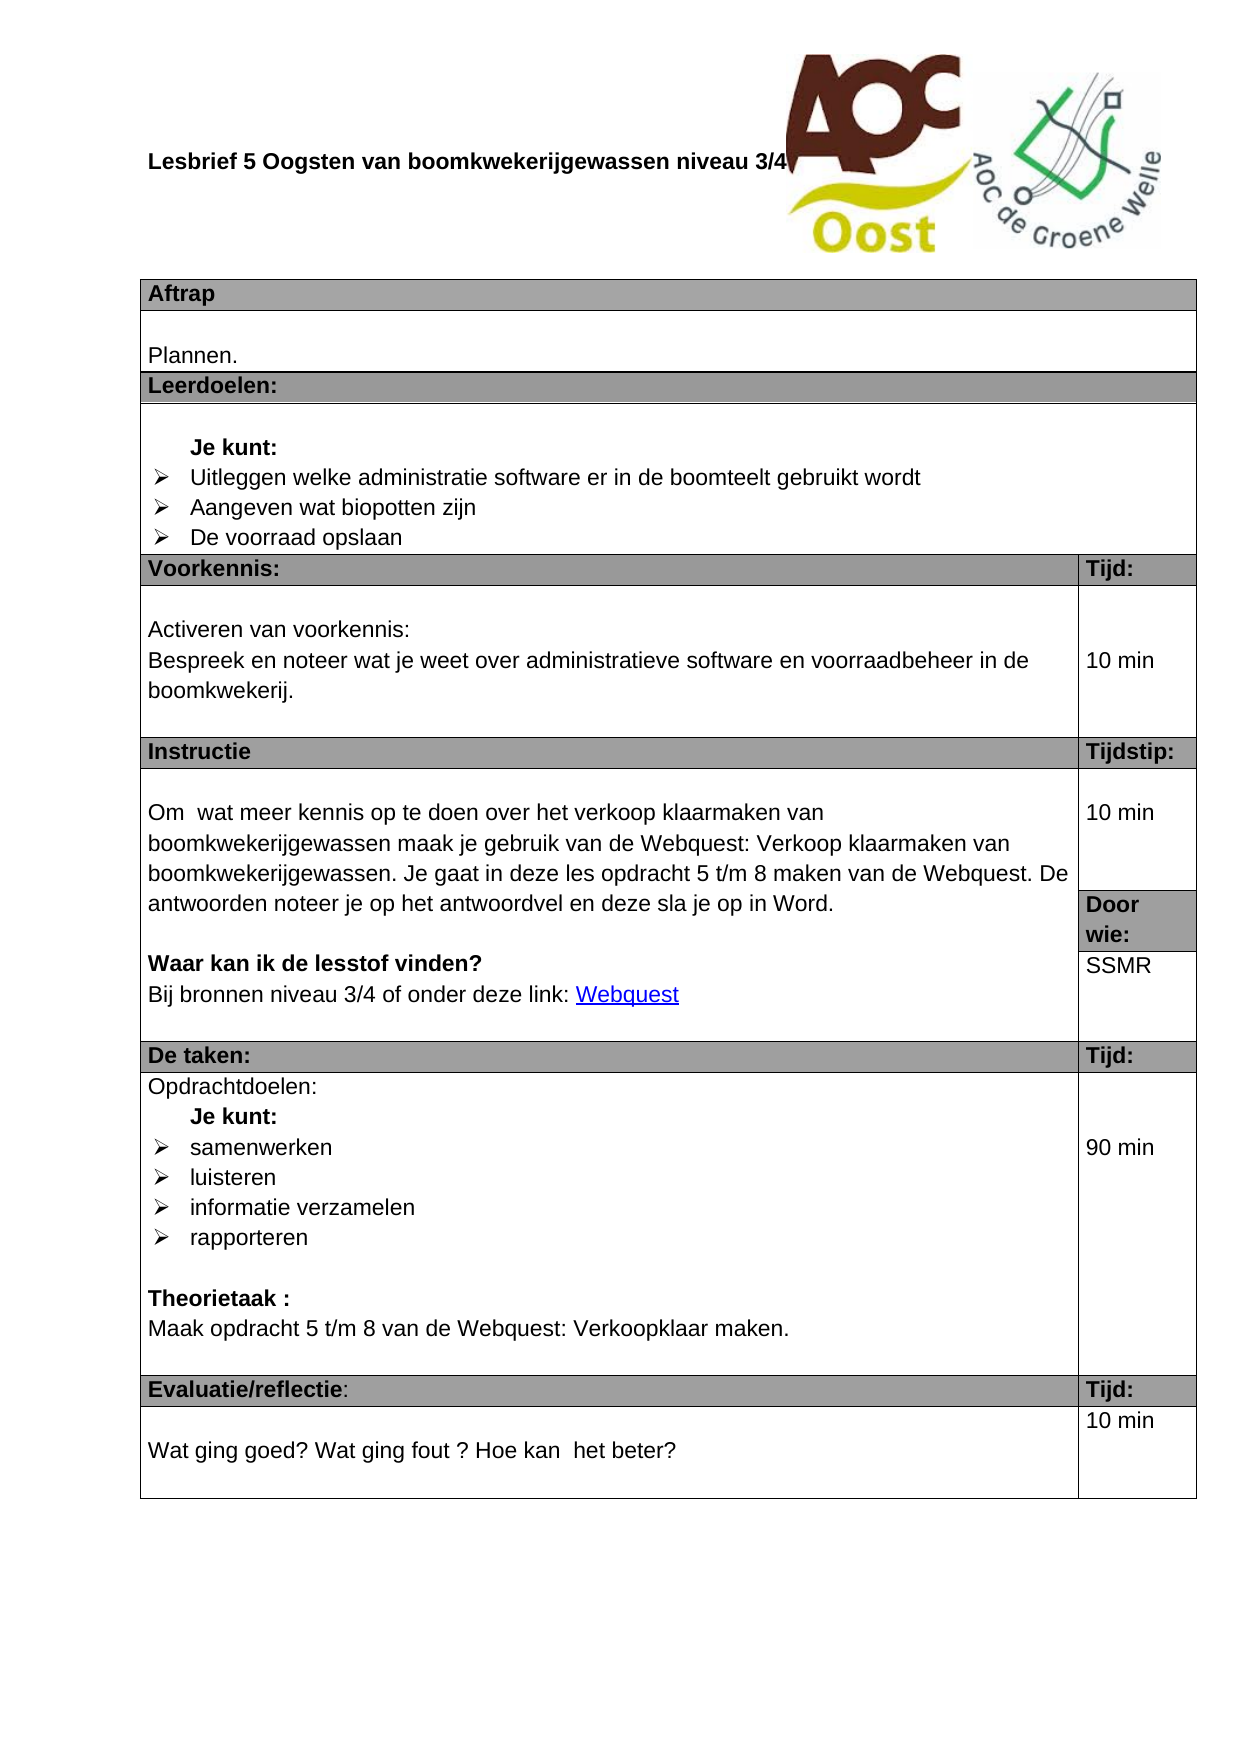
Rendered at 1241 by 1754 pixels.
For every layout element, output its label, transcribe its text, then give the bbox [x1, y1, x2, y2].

table_cell Plannen. [141, 311, 1196, 371]
table_header Aftrap [141, 280, 1196, 310]
table_cell Je kunt: Uitleggen welke administratie software er in de boomteelt gebruikt wordt Aangeven wat biopotten zijn De voorraad opslaan [141, 404, 1196, 554]
table_cell 10 min [1079, 1407, 1196, 1498]
table_cell 10 min [1079, 586, 1196, 737]
table_cell Tijd: [1079, 1042, 1196, 1072]
table_cell Opdrachtdoelen: Je kunt: samenwerken luisteren informatie verzamelen rapporteren Theorietaak : Maak opdracht 5 t/m 8 van de Webquest: Verkoopklaar maken. [141, 1073, 1078, 1375]
table_cell SSMR [1079, 952, 1196, 1041]
picture [786, 54, 1168, 267]
table_cell Wat ging goed? Wat ging fout ? Hoe kan het beter? [141, 1407, 1078, 1498]
table_cell Door wie: [1079, 891, 1196, 951]
table_cell 90 min [1079, 1073, 1196, 1375]
table_cell 10 min [1079, 769, 1196, 890]
table_cell Tijd: [1079, 555, 1196, 585]
table_cell Tijdstip: [1079, 738, 1196, 768]
table_cell Leerdoelen: [141, 373, 1196, 402]
text Lesbrief 5 Oogsten van boomkwekerijgewassen niveau 3/4 [148, 148, 1093, 174]
table_cell Instructie [141, 738, 1078, 768]
table_cell De taken: [141, 1042, 1078, 1072]
table_cell Om wat meer kennis op te doen over het verkoop klaarmaken van boomkwekerijgewassen maak je gebruik van de Webquest: Verkoop klaarmaken van boomkwekerijgewassen. Je gaat in deze les opdracht 5 t/m 8 maken van de Webquest. De antwoorden noteer je op het antwoordvel en deze sla je op in Word. Waar kan ik de lesstof vinden? Bij bronnen niveau 3/4 of onder deze link: Webquest [141, 769, 1078, 1041]
table_cell Tijd: [1079, 1376, 1196, 1406]
table_cell Evaluatie/reflectie: [141, 1376, 1078, 1406]
table_cell Activeren van voorkennis: Bespreek en noteer wat je weet over administratieve software en voorraadbeheer in de boomkwekerij. [141, 586, 1078, 737]
table_cell Voorkennis: [141, 555, 1078, 585]
